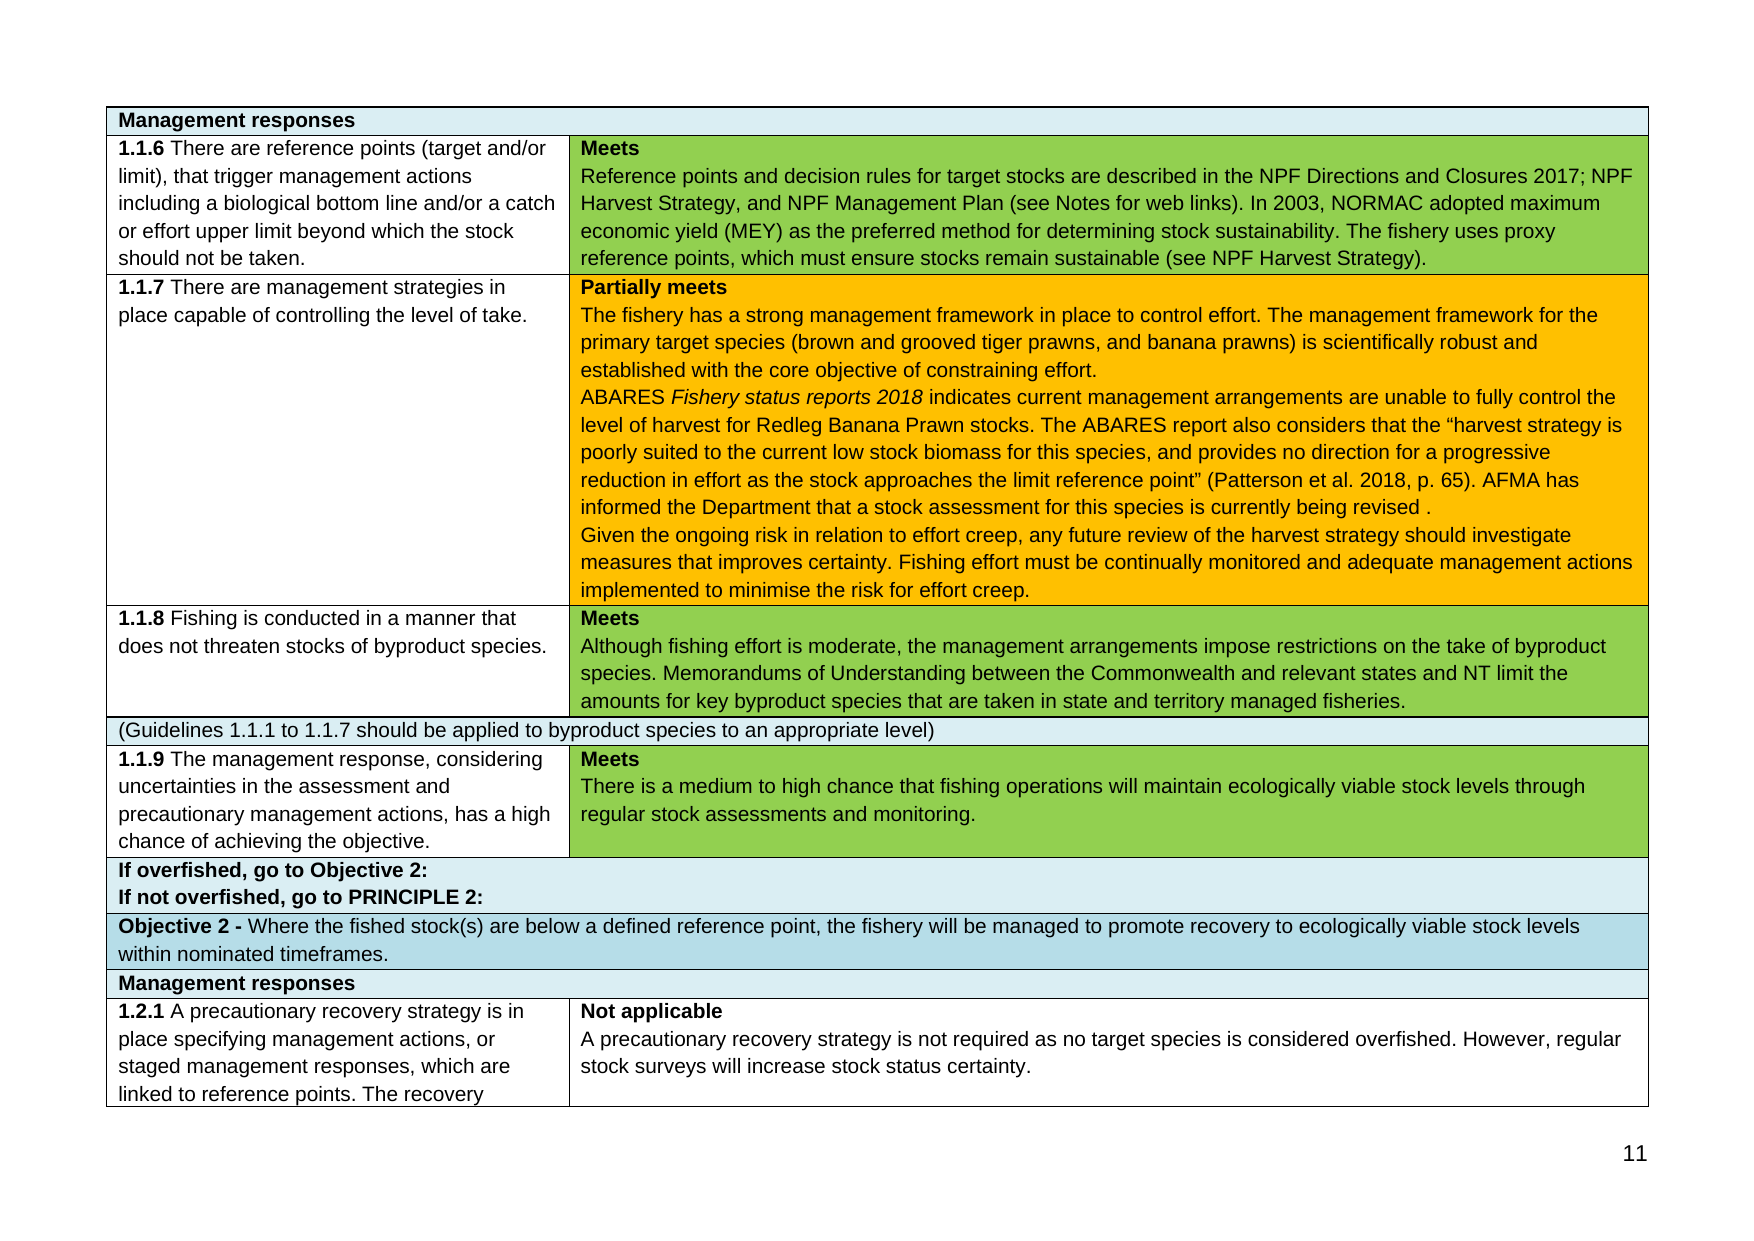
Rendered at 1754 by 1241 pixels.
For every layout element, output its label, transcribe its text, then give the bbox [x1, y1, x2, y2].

table_cell Meets There is a medium to high chance that fishing operations will maintain ecologically viable stock levels through regular stock assessments and monitoring. [570, 746, 1648, 857]
table_cell If overfished, go to Objective 2: If not overfished, go to PRINCIPLE 2: [107, 858, 1648, 913]
table_cell (Guidelines 1.1.1 to 1.1.7 should be applied to byproduct species to an appropriate level) [107, 718, 1648, 745]
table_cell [107, 999, 569, 1106]
table_cell Meets Reference points and decision rules for target stocks are described in the NPF Directions and Closures 2017; NPF Harvest Strategy, and NPF Management Plan (see Notes for web links). In 2003, NORMAC adopted maximum economic yield (MEY) as the preferred method for determining stock sustainability. The fishery uses proxy reference points, which must ensure stocks remain sustainable (see NPF Harvest Strategy). [570, 136, 1648, 274]
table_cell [570, 999, 1648, 1106]
table_cell 1.1.9 The management response, considering uncertainties in the assessment and precautionary management actions, has a high chance of achieving the objective. [107, 746, 569, 857]
table_cell Partially meets The fishery has a strong management framework in place to control effort. The management framework for the primary target species (brown and grooved tiger prawns, and banana prawns) is scientifically robust and established with the core objective of constraining effort. ABARES Fishery status reports 2018 indicates current management arrangements are unable to fully control the level of harvest for Redleg Banana Prawn stocks. The ABARES report also considers that the “harvest strategy is poorly suited to the current low stock biomass for this species, and provides no direction for a progressive reduction in effort as the stock approaches the limit reference point” (Patterson et al. 2018, p. 65). AFMA has informed the Department that a stock assessment for this species is currently being revised . Given the ongoing risk in relation to effort creep, any future review of the harvest strategy should investigate measures that improves certainty. Fishing effort must be continually monitored and adequate management actions implemented to minimise the risk for effort creep. [570, 275, 1648, 605]
table_cell 1.1.8 Fishing is conducted in a manner that does not threaten stocks of byproduct species. [107, 606, 569, 716]
table_cell 1.1.6 There are reference points (target and/or limit), that trigger management actions including a biological bottom line and/or a catch or effort upper limit beyond which the stock should not be taken. [107, 136, 569, 274]
table_cell Meets Although fishing effort is moderate, the management arrangements impose restrictions on the take of byproduct species. Memorandums of Understanding between the Commonwealth and relevant states and NT limit the amounts for key byproduct species that are taken in state and territory managed fisheries. [570, 606, 1648, 716]
table_cell Management responses [107, 970, 1648, 998]
table_cell Objective 2 - Where the fished stock(s) are below a defined reference point, the fishery will be managed to promote recovery to ecologically viable stock levels within nominated timeframes. [107, 914, 1648, 969]
table_cell 1.1.7 There are management strategies in place capable of controlling the level of take. [107, 275, 569, 605]
table_cell Management responses [107, 108, 1648, 135]
